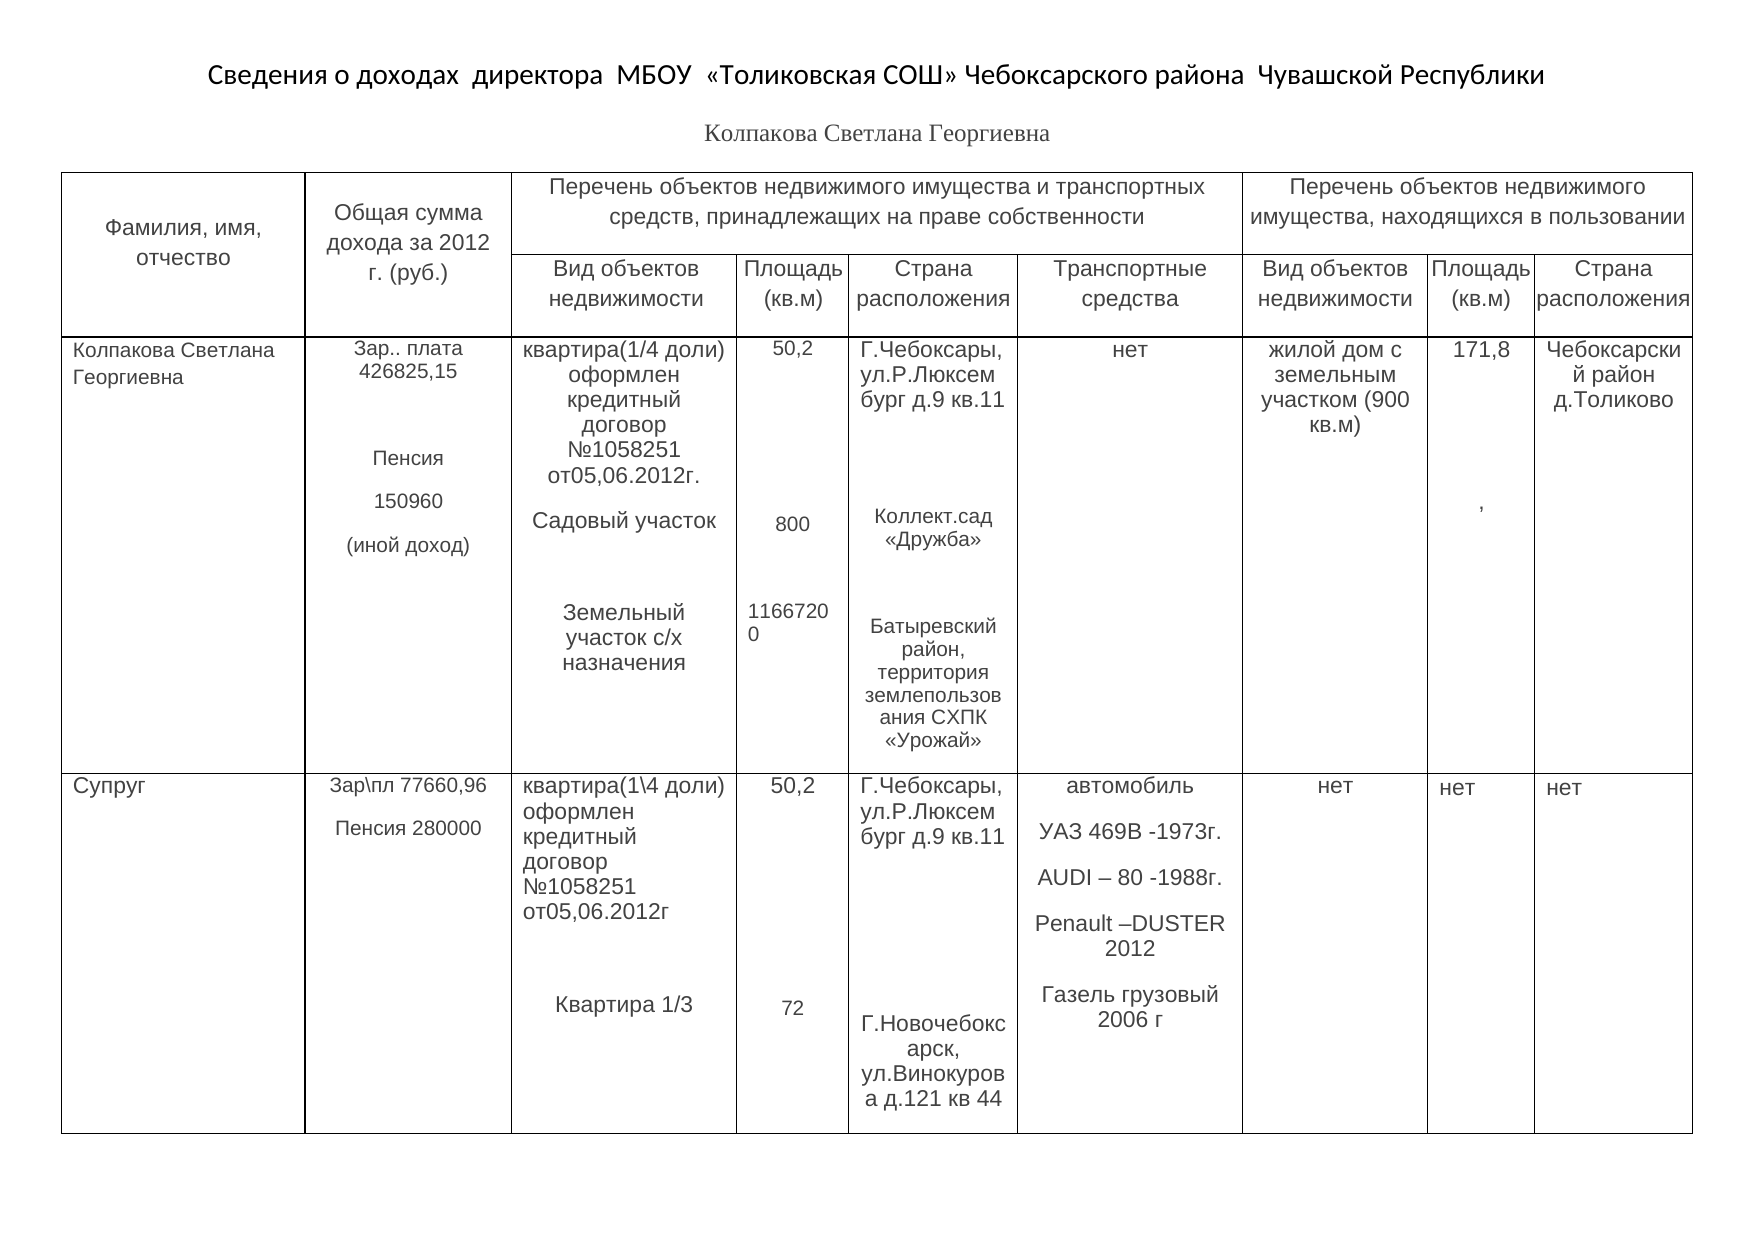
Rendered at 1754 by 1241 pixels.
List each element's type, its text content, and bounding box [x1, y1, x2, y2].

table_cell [1018, 774, 1242, 1133]
table_header Перечень объектов недвижимого имущества и транспортных средств, принадлежащих на праве собственности [512, 173, 1242, 254]
table_cell нет [1428, 774, 1534, 1133]
table_header Фамилия, имя, отчество [62, 173, 304, 336]
table_cell Площадь (кв.м) [1428, 255, 1534, 336]
text Колпакова Светлана Георгиевна [118, 118, 1636, 147]
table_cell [512, 774, 736, 1133]
table_cell 50,2 72 [737, 774, 848, 1133]
table_cell 50,2 800 11667200 [737, 338, 848, 773]
table_cell Страна расположения [1535, 255, 1692, 336]
table_cell Вид объектов недвижимости [512, 255, 736, 336]
table_cell квартира(1/4 доли) оформлен кредитный договор №1058251 от05,06.2012г. Садовый участок Земельный участок с/х назначения [512, 338, 736, 773]
table_header Перечень объектов недвижимого имущества, находящихся в пользовании [1243, 173, 1692, 254]
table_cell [306, 774, 511, 1133]
table_cell Г.Чебоксары, ул.Р.Люксембург д.9 кв.11 Коллект.сад «Дружба» Батыревский район, территория землепользования СХПК «Урожай» [849, 338, 1017, 773]
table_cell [849, 774, 1017, 1133]
table_cell Страна расположения [849, 255, 1017, 336]
table_cell нет [1018, 338, 1242, 773]
table_cell Вид объектов недвижимости [1243, 255, 1427, 336]
table_cell Чебоксарский район д.Толиково [1535, 338, 1692, 773]
table_cell Колпакова Светлана Георгиевна [62, 338, 304, 773]
table_cell Зар.. плата 426825,15 Пенсия 150960 (иной доход) [306, 338, 511, 773]
table_cell нет [1535, 774, 1692, 1133]
table_cell Супруг [62, 774, 304, 1133]
table_cell Транспортные средства [1018, 255, 1242, 336]
table_cell 171,8 , [1428, 338, 1534, 773]
table_cell нет [1243, 774, 1427, 1133]
text Сведения о доходах директора МБОУ «Толиковская СОШ» Чебоксарского района Чувашской Республики [118, 56, 1636, 92]
table_header Общая сумма дохода за . (руб.) [306, 173, 511, 336]
table_cell Площадь (кв.м) [737, 255, 848, 336]
table_cell жилой дом с земельным участком (900 кв.м) [1243, 338, 1427, 773]
